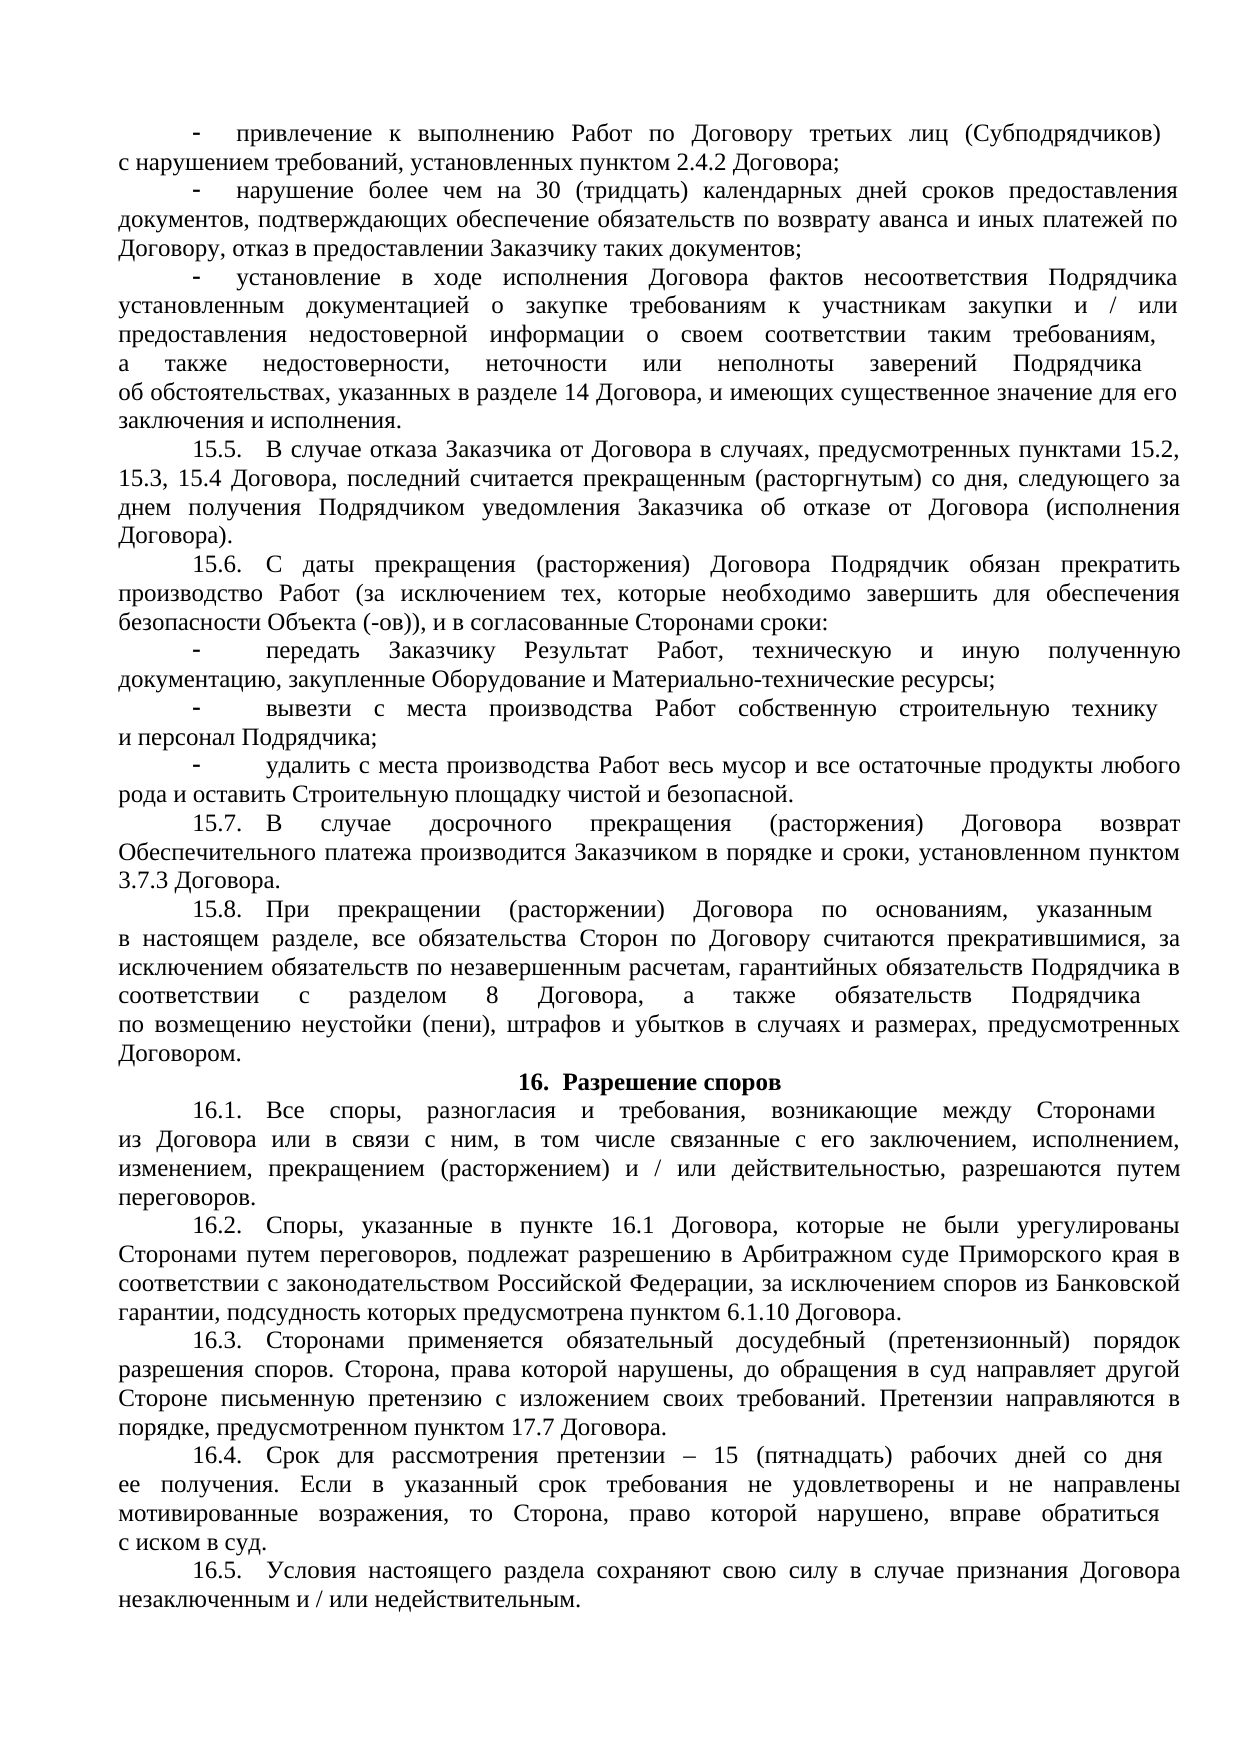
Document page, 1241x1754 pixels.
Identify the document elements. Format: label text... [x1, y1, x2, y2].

list С даты прекращения (расторжения) Договора Подрядчик обязан прекратить производство Работ (за исключением тех, которые необходимо завершить для обеспечения безопасности Объекта (-ов)), и в согласованные Сторонами сроки: [118, 549, 1181, 636]
list передать Заказчику Результат Работ, техническую и иную полученную документацию, закупленные Оборудование и Материально-технические ресурсы; [118, 636, 1181, 693]
list удалить с места производства Работ весь мусор и все остаточные продукты любого рода и оставить Строительную площадку чистой и безопасной. [118, 751, 1181, 808]
list вывезти с места производства Работ собственную строительную технику и персонал Подрядчика; [118, 693, 1181, 751]
list Условия настоящего раздела сохраняют свою силу в случае признания Договора незаключенным и / или недействительным. [118, 1556, 1181, 1613]
list привлечение к выполнению Работ по Договору третьих лиц (Субподрядчиков) с нарушением требований, установленных пунктом 2.4.2 Договора; [118, 118, 1179, 176]
list При прекращении (расторжении) Договора по основаниям, указанным в настоящем разделе, все обязательства Сторон по Договору считаются прекратившимися, за исключением обязательств по незавершенным расчетам, гарантийных обязательств Подрядчика в соответствии с разделом 8 Договора, а также обязательств Подрядчика по возмещению неустойки (пени), штрафов и убытков в случаях и размерах, предусмотренных Договором. [118, 894, 1181, 1067]
list Разрешение споров [118, 1067, 1181, 1096]
list Сторонами применяется обязательный досудебный (претензионный) порядок разрешения споров. Сторона, права которой нарушены, до обращения в суд направляет другой Стороне письменную претензию с изложением своих требований. Претензии направляются в порядке, предусмотренном пунктом 17.7 Договора. [118, 1326, 1181, 1441]
list установление в ходе исполнения Договора фактов несоответствия Подрядчика установленным документацией о закупке требованиям к участникам закупки и / или предоставления недостоверной информации о своем соответствии таким требованиям, а также недостоверности, неточности или неполноты заверений Подрядчика об обстоятельствах, указанных в разделе 14 Договора, и имеющих существенное значение для его заключения и исполнения. [118, 262, 1179, 434]
list Срок для рассмотрения претензии – 15 (пятнадцать) рабочих дней со дня ее получения. Если в указанный срок требования не удовлетворены и не направлены мотивированные возражения, то Сторона, право которой нарушено, вправе обратиться с иском в суд. [118, 1441, 1181, 1556]
list Все споры, разногласия и требования, возникающие между Сторонами из Договора или в связи с ним, в том числе связанные с его заключением, исполнением, изменением, прекращением (расторжением) и / или действительностью, разрешаются путем переговоров. [118, 1096, 1181, 1211]
list нарушение более чем на 30 (тридцать) календарных дней сроков предоставления документов, подтверждающих обеспечение обязательств по возврату аванса и иных платежей по Договору, отказ в предоставлении Заказчику таких документов; [118, 176, 1179, 262]
list В случае отказа Заказчика от Договора в случаях, предусмотренных пунктами 15.2, 15.3, 15.4 Договора, последний считается прекращенным (расторгнутым) со дня, следующего за днем получения Подрядчиком уведомления Заказчика об отказе от Договора (исполнения Договора). [118, 434, 1181, 549]
list В случае досрочного прекращения (расторжения) Договора возврат Обеспечительного платежа производится Заказчиком в порядке и сроки, установленном пунктом 3.7.3 Договора. [118, 808, 1181, 894]
list Споры, указанные в пункте 16.1 Договора, которые не были урегулированы Сторонами путем переговоров, подлежат разрешению в Арбитражном суде Приморского края в соответствии с законодательством Российской Федерации, за исключением споров из Банковской гарантии, подсудность которых предусмотрена пунктом 6.1.10 Договора. [118, 1211, 1181, 1326]
